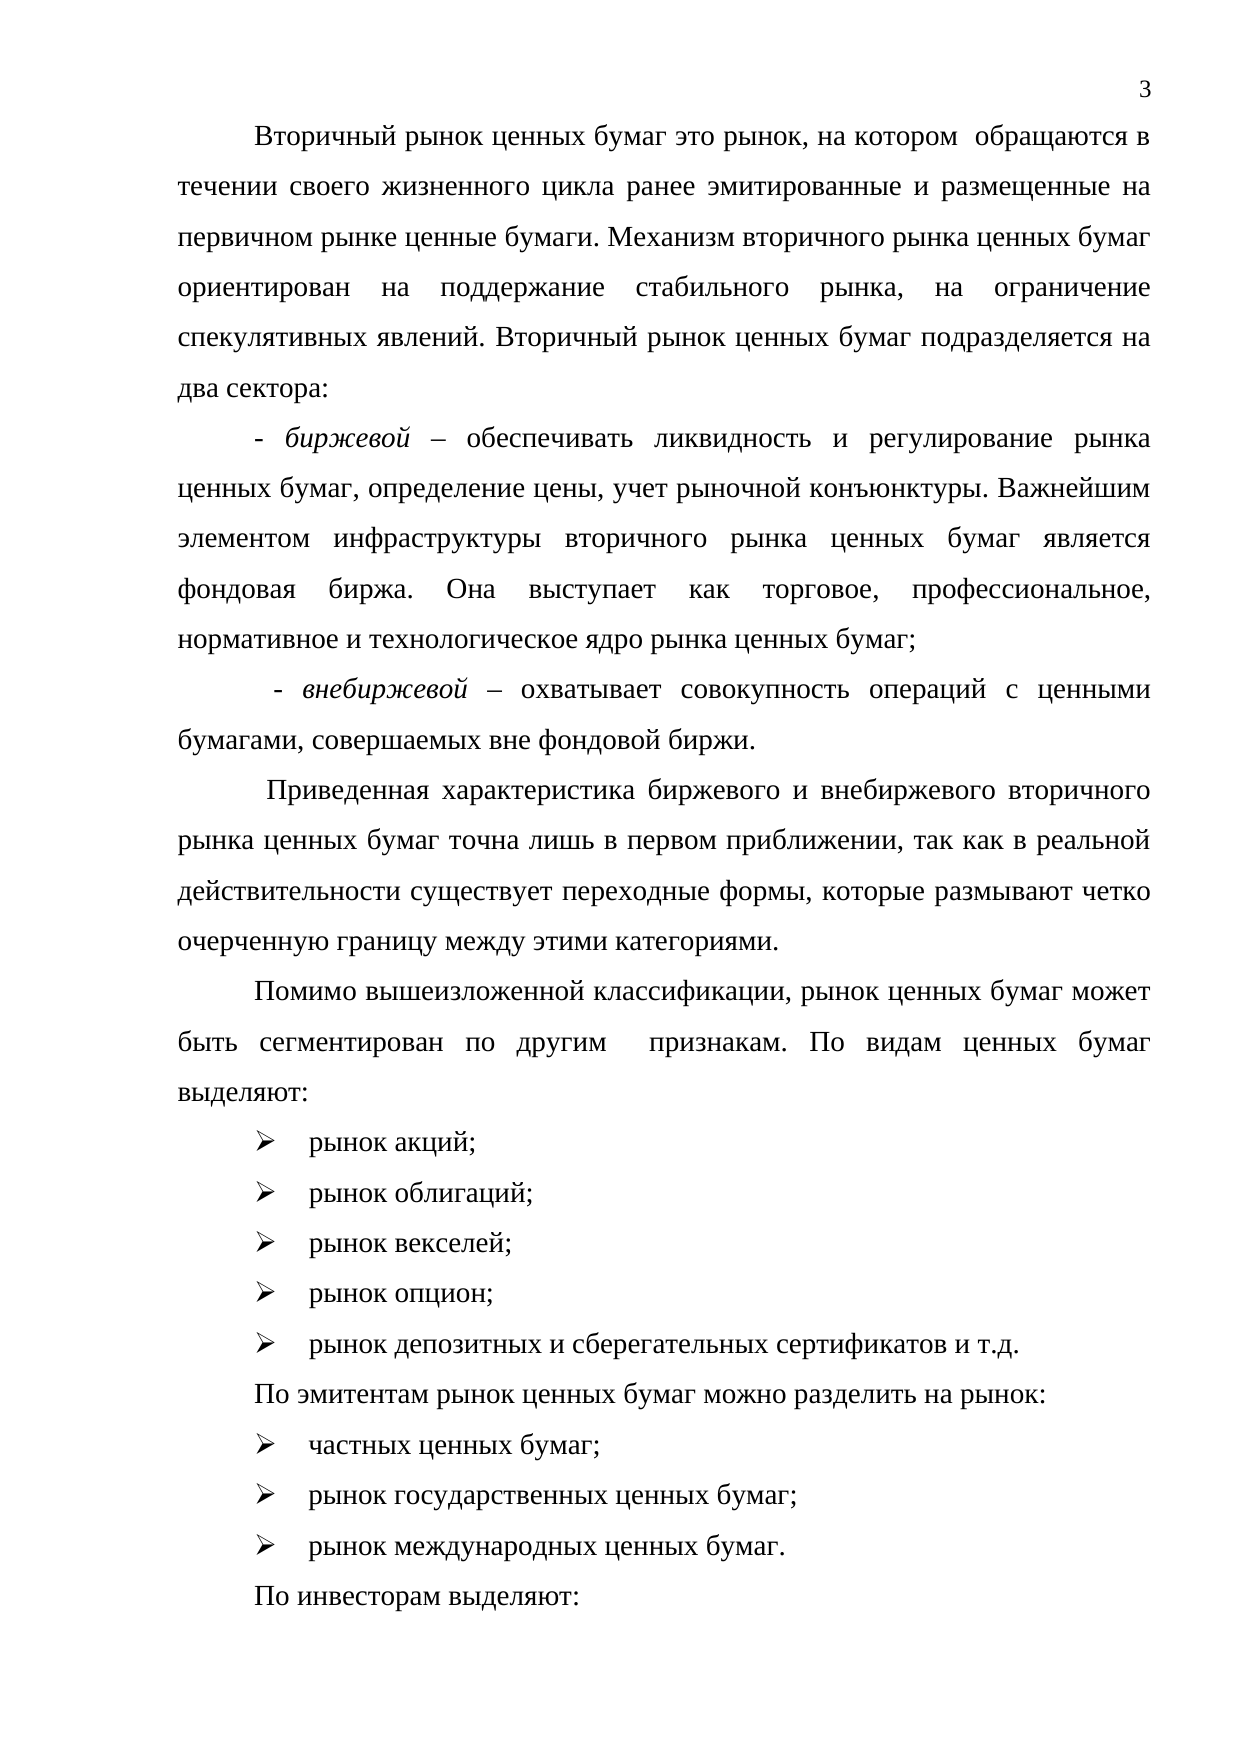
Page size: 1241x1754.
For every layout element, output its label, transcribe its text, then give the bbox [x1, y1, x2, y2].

list рынок векселей; [177, 1225, 1152, 1259]
text По инвесторам выделяют: [177, 1578, 1152, 1612]
text Помимо вышеизложенной классификации, рынок ценных бумаг может быть сегментирован по другим признакам. По видам ценных бумаг выделяют: [177, 973, 1152, 1108]
list рынок международных ценных бумаг. [177, 1528, 1152, 1561]
list частных ценных бумаг; [177, 1427, 1152, 1460]
list рынок депозитных и сберегательных сертификатов и т.д. [177, 1326, 1152, 1360]
text - биржевой – обеспечивать ликвидность и регулирование рынка ценных бумаг, определение цены, учет рыночной конъюнктуры. Важнейшим элементом инфраструктуры вторичного рынка ценных бумаг является фондовая биржа. Она выступает как торговое, профессиональное, нормативное и технологическое ядро рынка ценных бумаг; [177, 420, 1152, 655]
text Вторичный рынок ценных бумаг это рынок, на котором обращаются в течении своего жизненного цикла ранее эмитированные и размещенные на первичном рынке ценные бумаги. Механизм вторичного рынка ценных бумаг ориентирован на поддержание стабильного рынка, на ограничение спекулятивных явлений. Вторичный рынок ценных бумаг подразделяется на два сектора: [177, 118, 1152, 403]
list рынок облигаций; [177, 1175, 1152, 1208]
list рынок государственных ценных бумаг; [177, 1477, 1152, 1511]
list рынок акций; [177, 1124, 1152, 1158]
list рынок опцион; [177, 1276, 1152, 1309]
text По эмитентам рынок ценных бумаг можно разделить на рынок: [177, 1376, 1152, 1410]
text - внебиржевой – охватывает совокупность операций с ценными бумагами, совершаемых вне фондовой биржи. [177, 672, 1152, 755]
text Приведенная характеристика биржевого и внебиржевого вторичного рынка ценных бумаг точна лишь в первом приближении, так как в реальной действительности существует переходные формы, которые размывают четко очерченную границу между этими категориями. [177, 772, 1152, 957]
